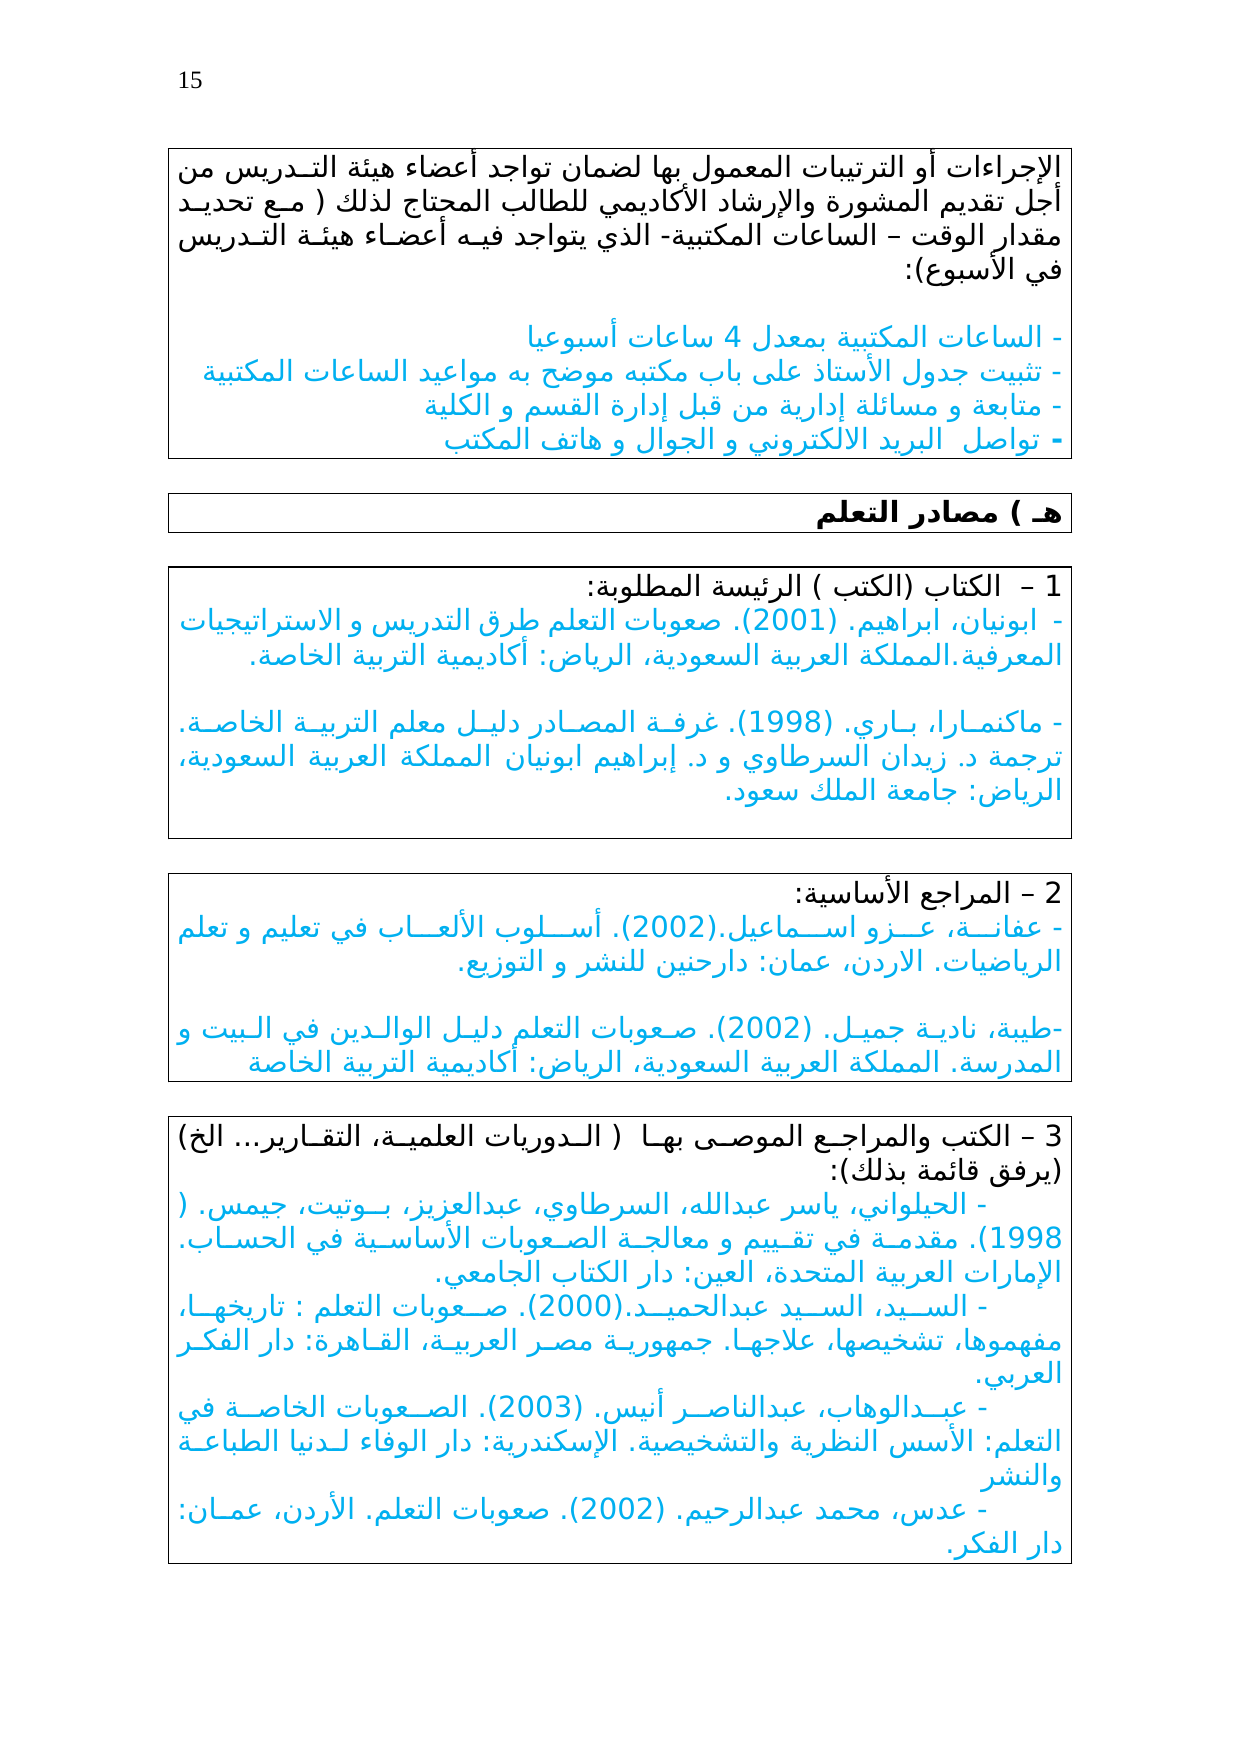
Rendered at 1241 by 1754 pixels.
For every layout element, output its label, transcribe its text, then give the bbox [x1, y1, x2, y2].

text -طيبة، نادية جميل. (2002). صعوبات التعلم دليل الوالدين في البيت و المدرسة. المملكة العربية السعودية، الرياض: أكاديمية التربية الخاصة [169, 1008, 1071, 1081]
text 3 – الكتب والمراجع الموصى بها ( الدوريات العلمية، التقارير... الخ) (يرفق قائمة بذلك): [169, 1117, 1071, 1187]
text - تثبيت جدول الأستاذ على باب مكتبه موضح به مواعيد الساعات المكتبية [177, 354, 1063, 388]
text - ابونيان، ابراهيم. (2001). صعوبات التعلم طرق التدريس و الاستراتيجيات المعرفية.المملكة العربية السعودية، الرياض: أكاديمية التربية الخاصة. [177, 603, 1063, 672]
text هـ ) مصادر التعلم [169, 494, 1071, 532]
text - متابعة و مسائلة إدارية من قبل إدارة القسم و الكلية [177, 388, 1063, 419]
text - ماكنمارا، باري. (1998). غرفة المصادر دليل معلم التربية الخاصة. ترجمة د. زيدان السرطاوي و د. إبراهيم ابونيان المملكة العربية السعودية، الرياض: جامعة الملك سعود. [177, 705, 1063, 807]
text - الساعات المكتبية بمعدل 4 ساعات أسبوعيا [177, 320, 1063, 354]
text - عدس، محمد عبدالرحيم. (2002). صعوبات التعلم. الأردن، عمان: دار الفكر. [169, 1489, 1071, 1563]
text - السيد، السيد عبدالحميد.(2000). صعوبات التعلم : تاريخها، مفهموها، تشخيصها، علاجها. جمهورية مصر العربية، القاهرة: دار الفكر العربي. [177, 1289, 1063, 1391]
text 1 – الكتاب (الكتب ) الرئيسة المطلوبة: [169, 568, 1071, 603]
text - تواصل البريد الالكتروني و الجوال و هاتف المكتب [169, 419, 1071, 458]
text - عبدالوهاب، عبدالناصر أنيس. (2003). الصعوبات الخاصة في التعلم: الأسس النظرية والتشخيصية. الإسكندرية: دار الوفاء لدنيا الطباعة والنشر [177, 1391, 1063, 1489]
text - الحيلواني، ياسر عبدالله، السرطاوي، عبدالعزيز، بوتيت، جيمس. (1998). مقدمة في تقييم و معالجة الصعوبات الأساسية في الحساب. الإمارات العربية المتحدة، العين: دار الكتاب الجامعي. [177, 1187, 1063, 1289]
text 2 – المراجع الأساسية: [169, 874, 1071, 910]
text - عفانة، عزو اسماعيل.(2002). أسلوب الألعاب في تعليم و تعلم الرياضيات. الاردن، عمان: دارحنين للنشر و التوزيع. [177, 910, 1063, 978]
text الإجراءات أو الترتيبات المعمول بها لضمان تواجد أعضاء هيئة التدريس من أجل تقديم المشورة والإرشاد الأكاديمي للطالب المحتاج لذلك ( مع تحديد مقدار الوقت – الساعات المكتبية- الذي يتواجد فيه أعضاء هيئة التدريس في الأسبوع): [169, 149, 1071, 287]
